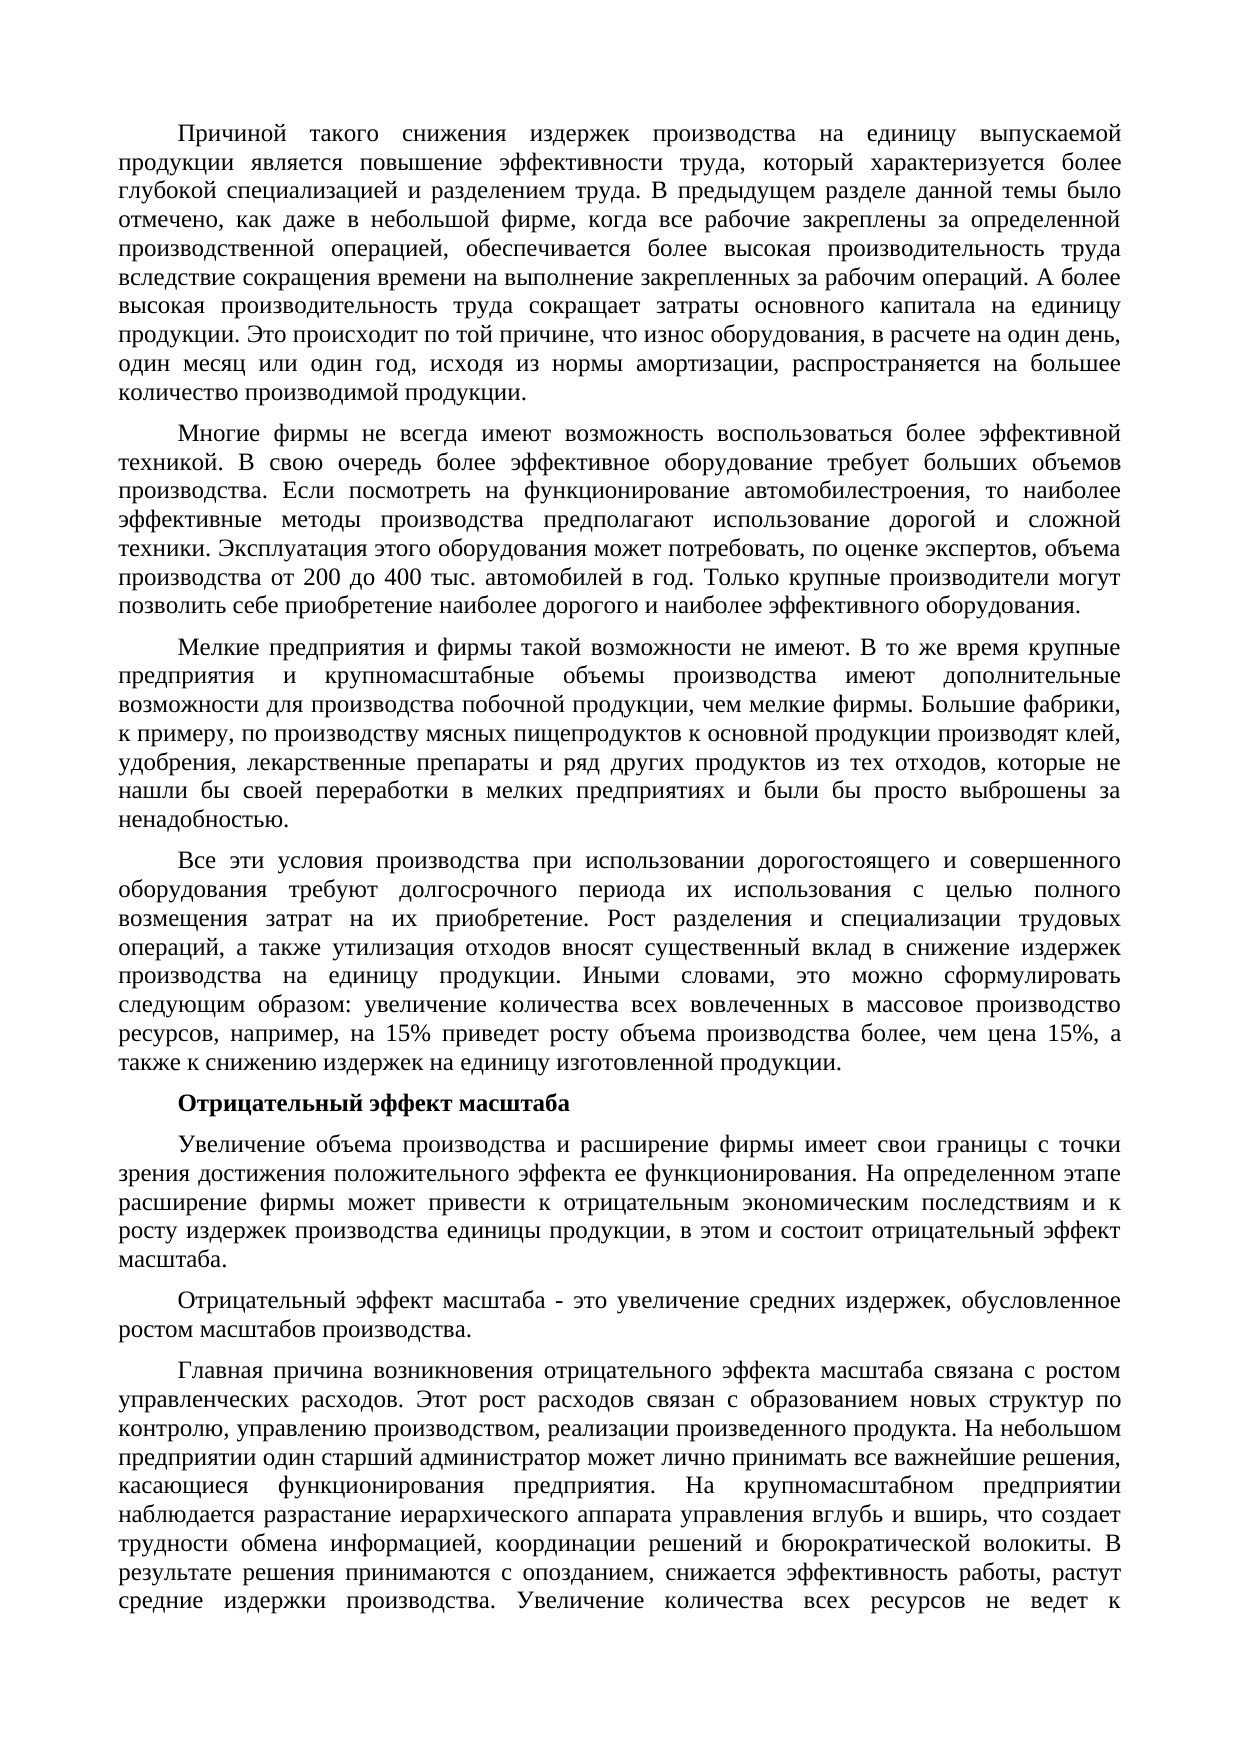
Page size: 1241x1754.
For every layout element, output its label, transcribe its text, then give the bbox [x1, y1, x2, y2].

text Отрицательный эффект масштаба [118, 1088, 1122, 1117]
text Причиной такого снижения издержек производства на единицу выпускаемой продукции является повышение эффективности труда, который характеризуется более глубокой специализацией и разделением труда. В предыдущем разделе данной темы было отмечено, как даже в небольшой фирме, когда все рабочие закреплены за определенной производственной операцией, обеспечивается более высокая производительность труда вследствие сокращения времени на выполнение закрепленных за рабочим операций. А более высокая производительность труда сокращает затраты основного капитала на единицу продукции. Это происходит по той причине, что износ оборудования, в расчете на один день, один месяц или один год, исходя из нормы амортизации, распространяется на большее количество производимой продукции. [118, 118, 1122, 406]
text Мелкие предприятия и фирмы такой возможности не имеют. В то же время крупные предприятия и крупномасштабные объемы производства имеют дополнительные возможности для производства побочной продукции, чем мелкие фирмы. Большие фабрики, к примеру, по производству мясных пищепродуктов к основной продукции производят клей, удобрения, лекарственные препараты и ряд других продуктов из тех отходов, которые не нашли бы своей переработки в мелких предприятиях и были бы просто выброшены за ненадобностью. [118, 632, 1122, 833]
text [118, 1356, 1122, 1614]
text Все эти условия производства при использовании дорогостоящего и совершенного оборудования требуют долгосрочного периода их использования с целью полного возмещения затрат на их приобретение. Рост разделения и специализации трудовых операций, а также утилизация отходов вносят существенный вклад в снижение издержек производства на единицу продукции. Иными словами, это можно сформулировать следующим образом: увеличение количества всех вовлеченных в массовое производство ресурсов, например, на 15% приведет росту объема производства более, чем цена 15%, а также к снижению издержек на единицу изготовленной продукции. [118, 846, 1122, 1076]
text Многие фирмы не всегда имеют возможность воспользоваться более эффективной техникой. В свою очередь более эффективное оборудование требует больших объемов производства. Если посмотреть на функционирование автомобилестроения, то наиболее эффективные методы производства предполагают использование дорогой и сложной техники. Эксплуатация этого оборудования может потребовать, по оценке экспертов, объема производства от 200 до 400 тыс. автомобилей в год. Только крупные производители могут позволить себе приобретение наиболее дорогого и наиболее эффективного оборудования. [118, 418, 1122, 619]
text Отрицательный эффект масштаба - это увеличение средних издержек, обусловленное ростом масштабов производства. [118, 1286, 1122, 1343]
text Увеличение объема производства и расширение фирмы имеет свои границы с точки зрения достижения положительного эффекта ее функционирования. На определенном этапе расширение фирмы может привести к отрицательным экономическим последствиям и к росту издержек производства единицы продукции, в этом и состоит отрицательный эффект масштаба. [118, 1129, 1122, 1273]
